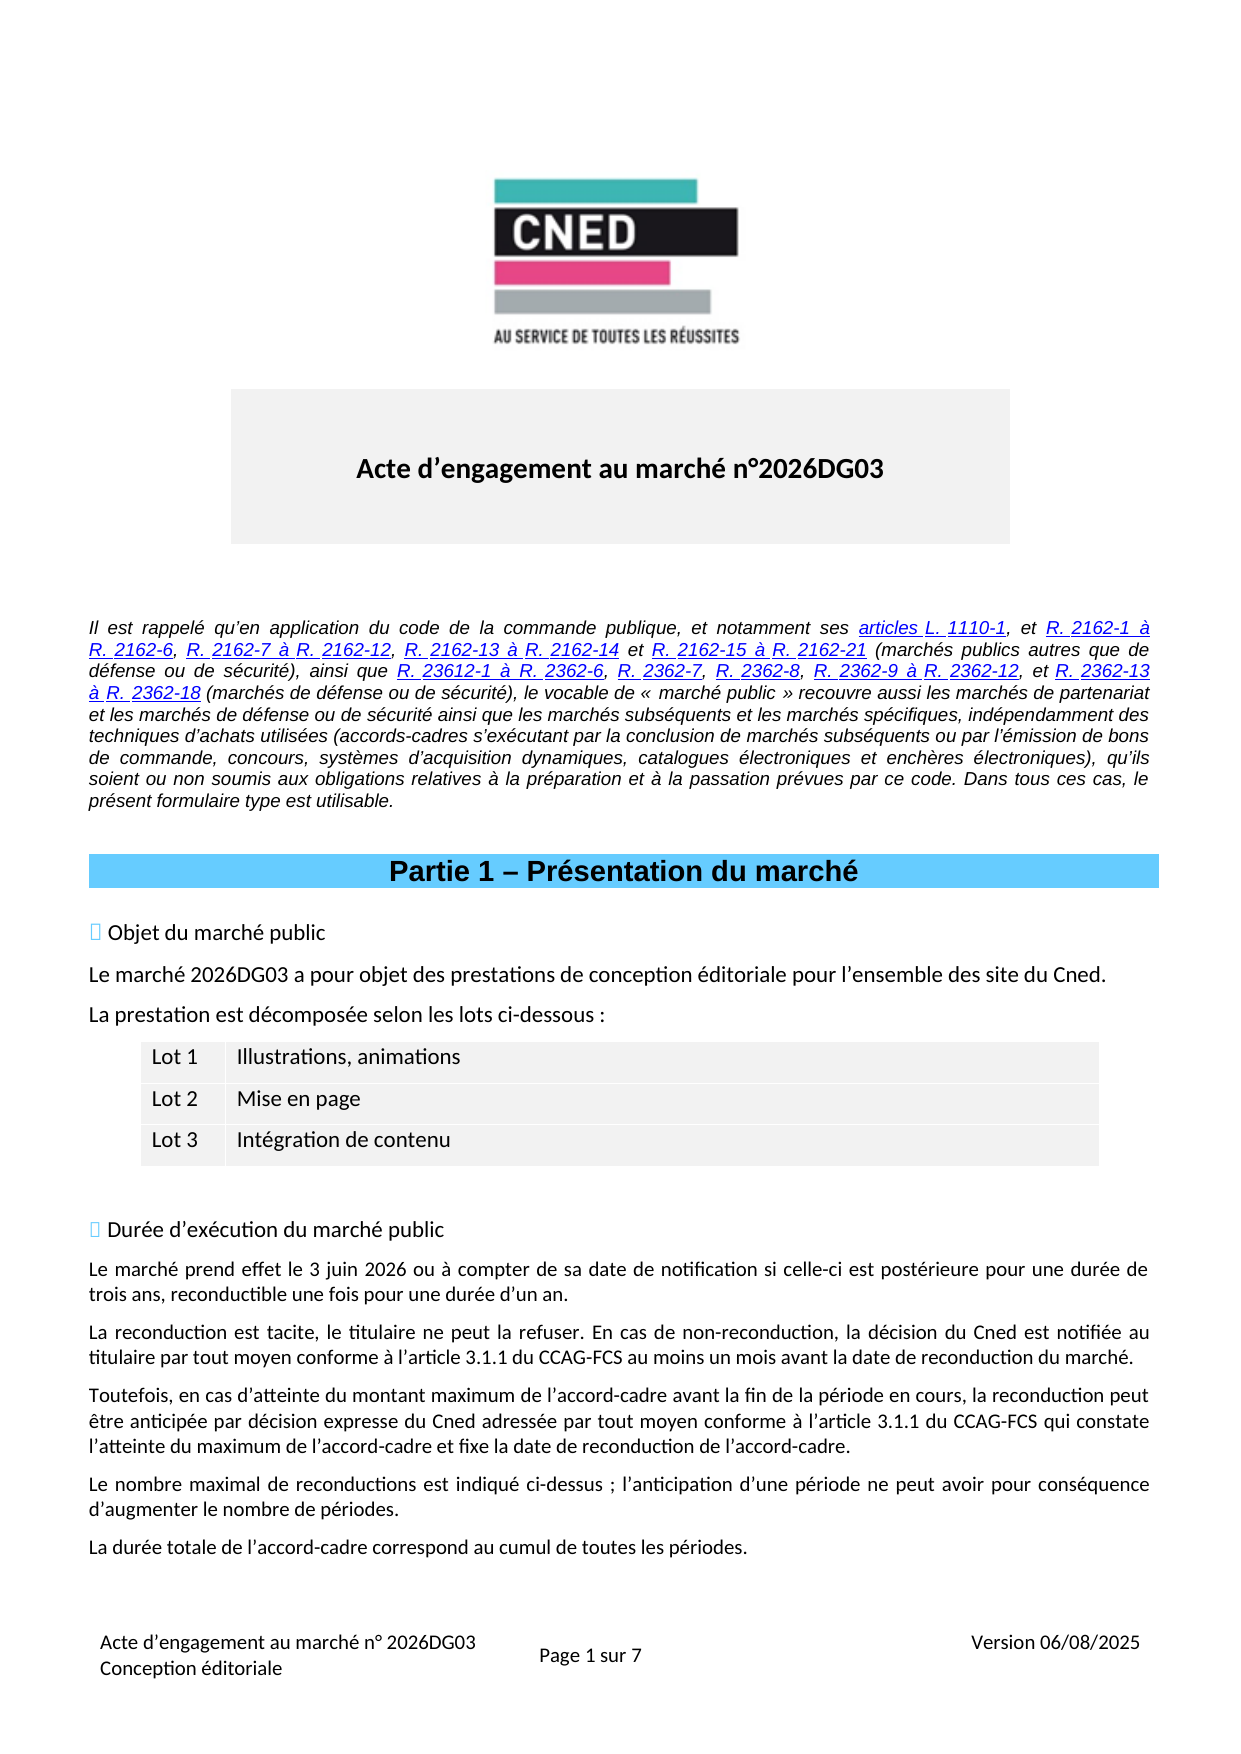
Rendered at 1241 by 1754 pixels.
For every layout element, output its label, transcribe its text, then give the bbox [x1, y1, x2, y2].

text Le marché 2026DG03 a pour objet des prestations de conception éditoriale pour l’ensemble des site du Cned. [89, 960, 1152, 988]
text La durée totale de l’accord-cadre correspond au cumul de toutes les périodes. [89, 1534, 1152, 1560]
picture [485, 170, 755, 354]
text La reconduction est tacite, le titulaire ne peut la refuser. En cas de non-reconduction, la décision du Cned est notifiée au titulaire par tout moyen conforme à l’article 3.1.1 du CCAG-FCS au moins un mois avant la date de reconduction du marché. [89, 1319, 1152, 1370]
text Il est rappelé qu’en application du code de la commande publique, et notamment ses articles L. 1110-1, et R. 2162-1 à R. 2162-6, R. 2162-7 à R. 2162-12, R. 2162-13 à R. 2162-14 et R. 2162-15 à R. 2162-21 (marchés publics autres que de défense ou de sécurité), ainsi que R. 23612-1 à R. 2362-6, R. 2362-7, R. 2362-8, R. 2362-9 à R. 2362-12, et R. 2362-13 à R. 2362-18 (marchés de défense ou de sécurité), le vocable de « marché public » recouvre aussi les marchés de partenariat et les marchés de défense ou de sécurité ainsi que les marchés subséquents et les marchés spécifiques, indépendamment des techniques d’achats utilisées (accords-cadres s’exécutant par la conclusion de marchés subséquents ou par l’émission de bons de commande, concours, systèmes d’acquisition dynamiques, catalogues électroniques et enchères électroniques), qu’ils soient ou non soumis aux obligations relatives à la préparation et à la passation prévues par ce code. Dans tous ces cas, le présent formulaire type est utilisable. [89, 617, 1152, 811]
table_cell Lot 3 [141, 1125, 225, 1166]
table_header Illustrations, animations [226, 1042, 1099, 1083]
text  Objet du marché public [89, 916, 1152, 948]
table_header Lot 1 [141, 1042, 225, 1083]
table_cell Mise en page [226, 1084, 1099, 1124]
text Le nombre maximal de reconductions est indiqué ci-dessus ; l’anticipation d’une période ne peut avoir pour conséquence d’augmenter le nombre de périodes. [89, 1471, 1152, 1522]
table_header Acte d’engagement au marché n°2026DG03 [231, 389, 1010, 544]
table_cell Intégration de contenu [226, 1125, 1099, 1166]
text La prestation est décomposée selon les lots ci-dessous : [89, 1001, 1152, 1029]
text Toutefois, en cas d’atteinte du montant maximum de l’accord-cadre avant la fin de la période en cours, la reconduction peut être anticipée par décision expresse du Cned adressée par tout moyen conforme à l’article 3.1.1 du CCAG-FCS qui constate l’atteinte du maximum de l’accord-cadre et fixe la date de reconduction de l’accord-cadre. [89, 1382, 1152, 1459]
table_cell Lot 2 [141, 1084, 225, 1124]
table_header Partie 1 – Présentation du marché [89, 854, 1159, 888]
subtitle  Durée d’exécution du marché public [89, 1215, 1152, 1243]
text Le marché prend effet le 3 juin 2026 ou à compter de sa date de notification si celle-ci est postérieure pour une durée de trois ans, reconductible une fois pour une durée d’un an. [89, 1256, 1152, 1307]
